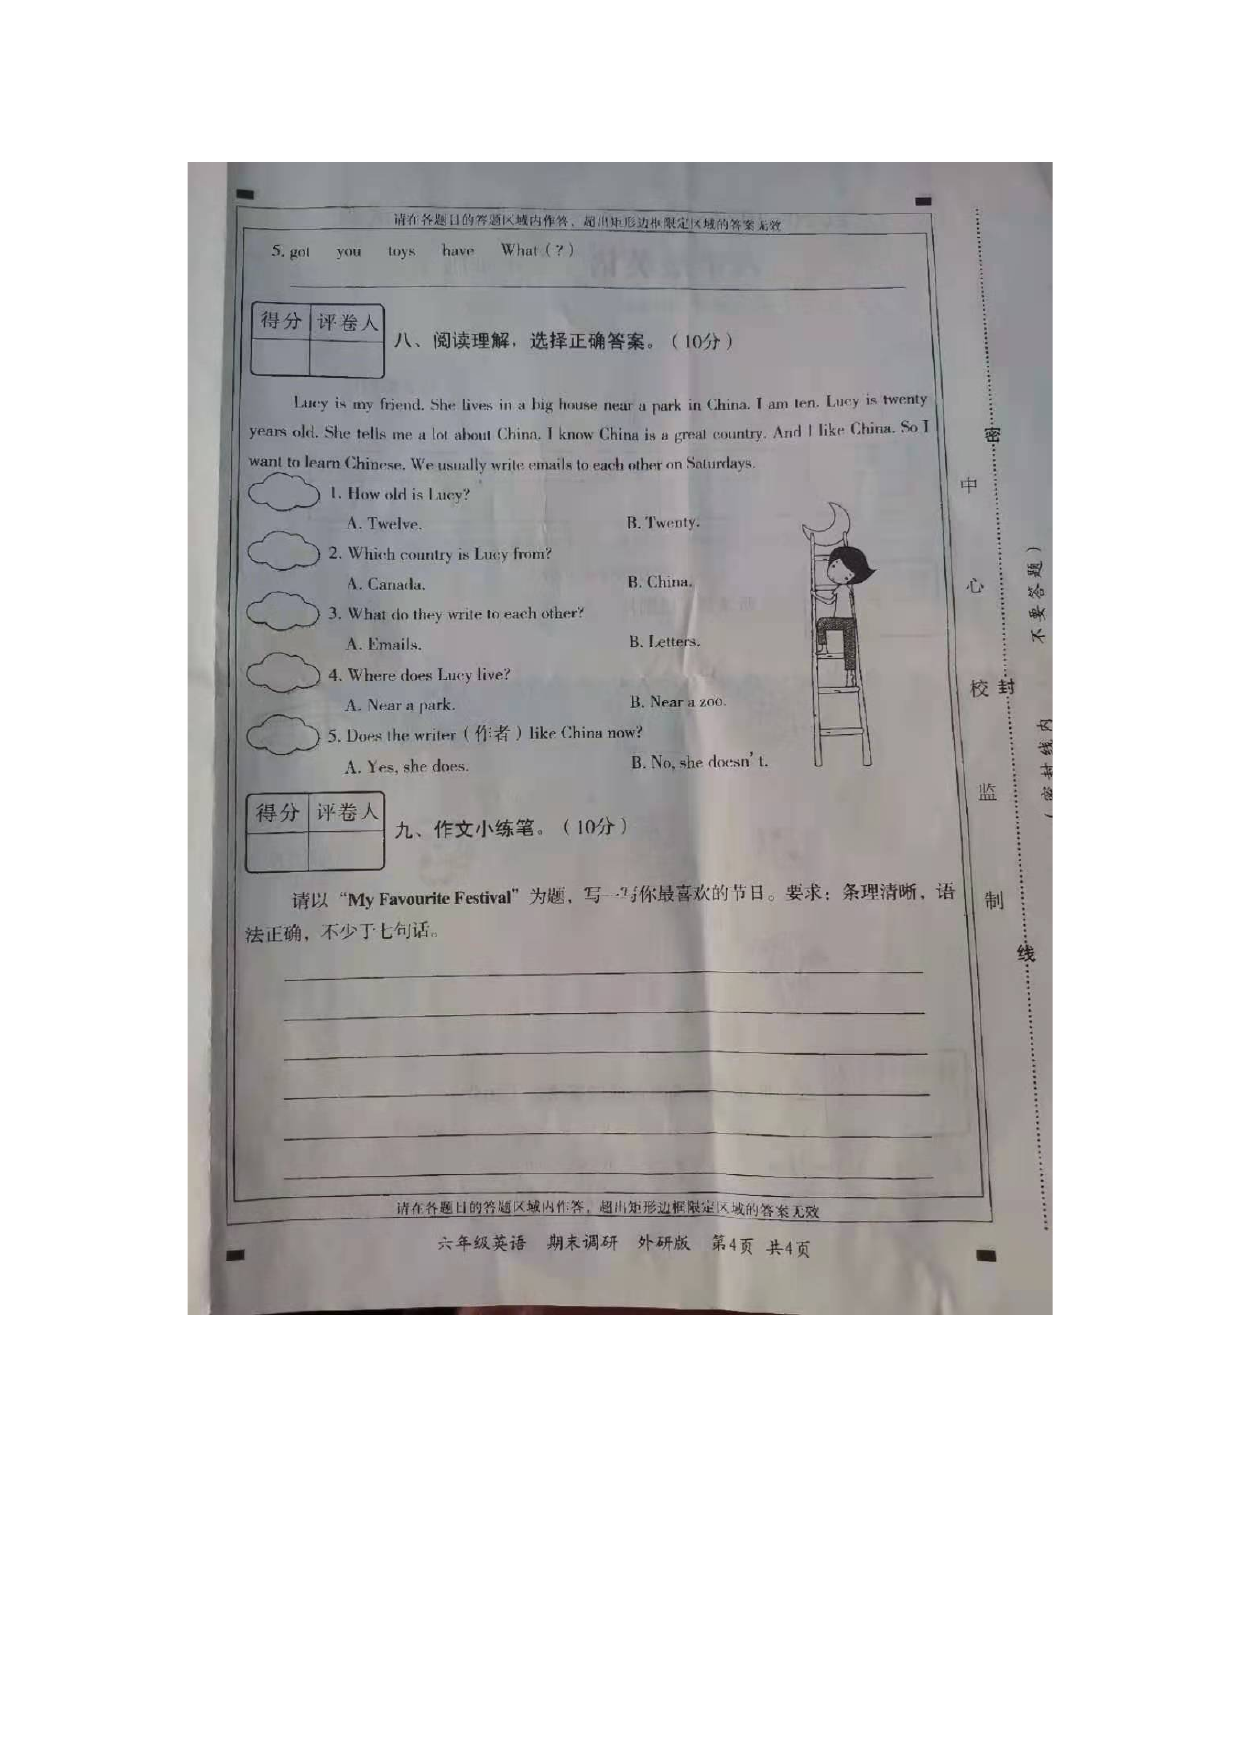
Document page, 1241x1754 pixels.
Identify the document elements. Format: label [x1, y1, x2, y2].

picture [187, 162, 1053, 1315]
